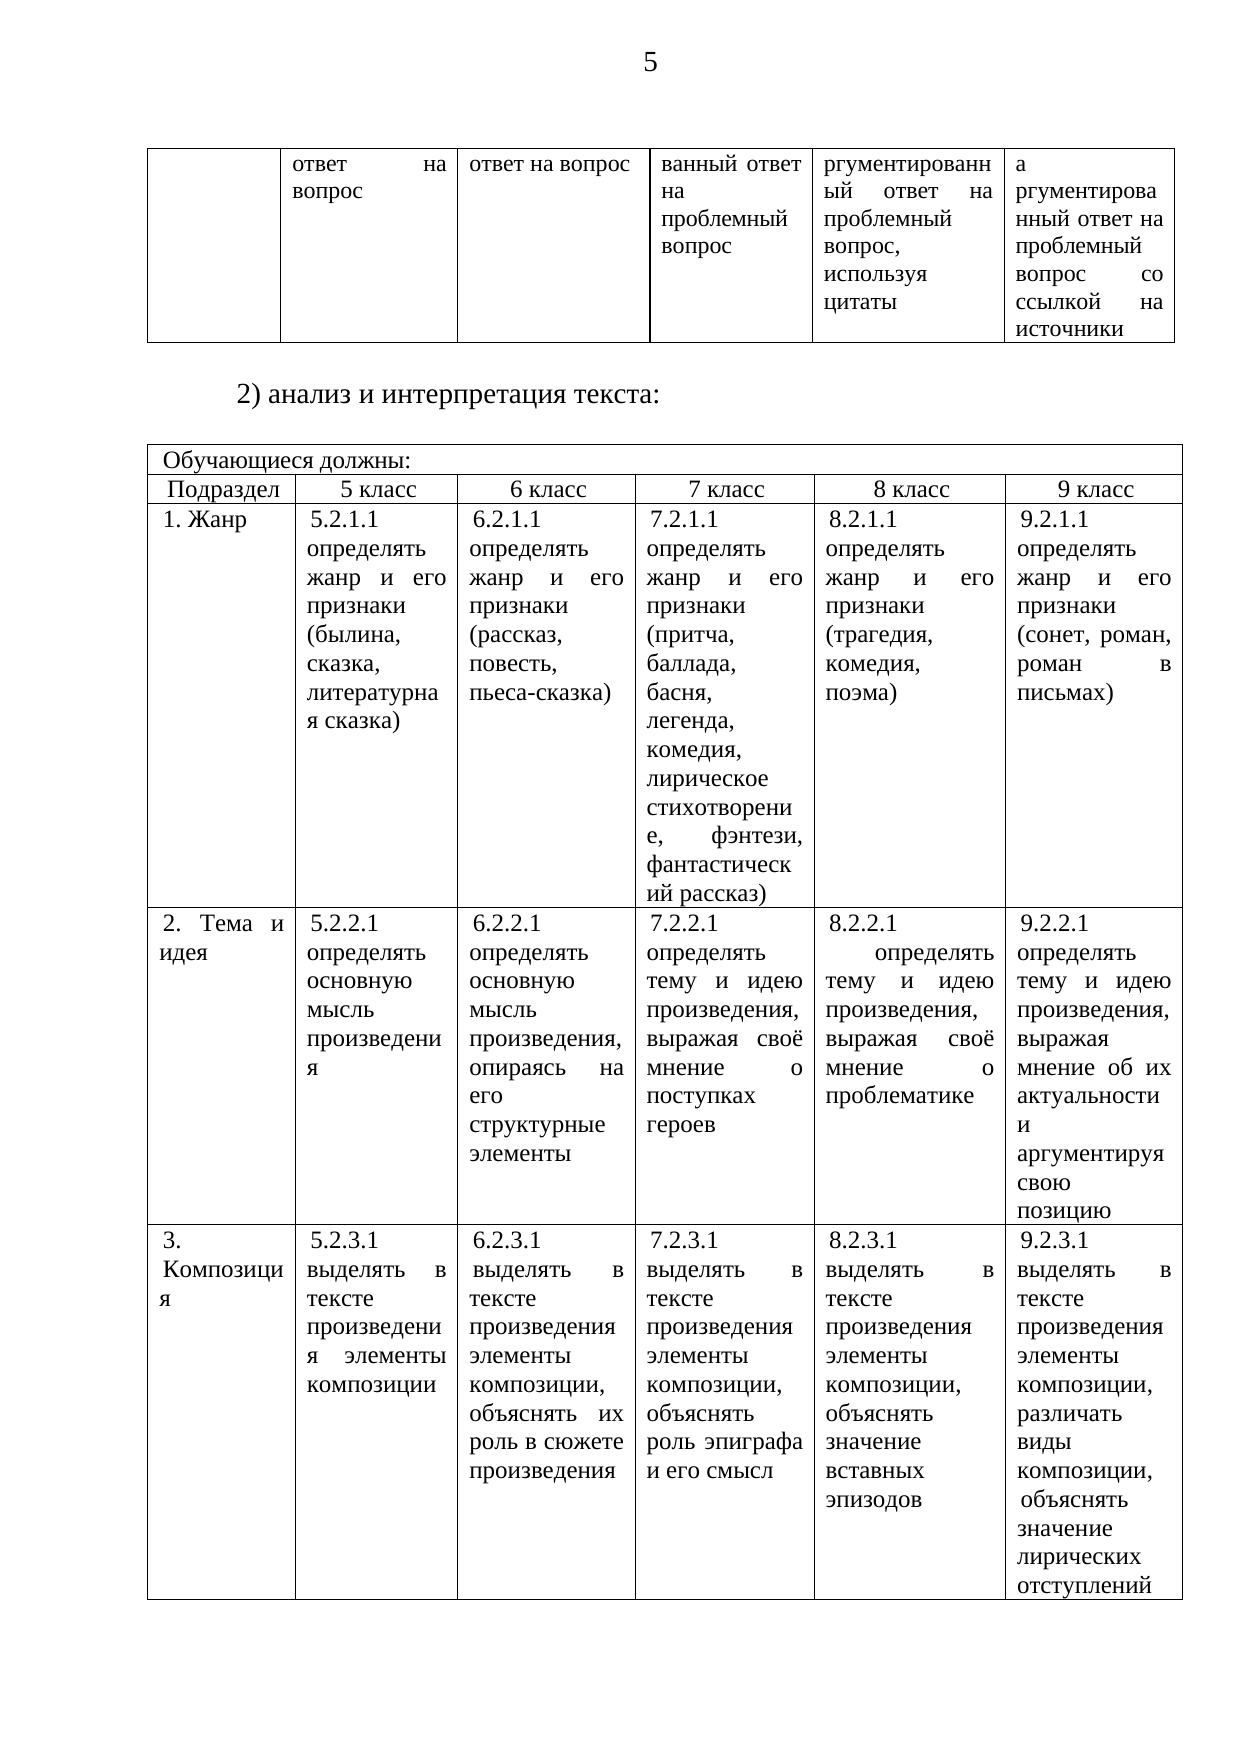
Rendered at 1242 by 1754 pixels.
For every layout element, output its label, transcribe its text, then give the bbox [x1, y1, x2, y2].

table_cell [1005, 149, 1174, 342]
table_cell 2. Тема и идея [148, 908, 295, 1224]
table_cell 9.2.3.1 выделять в тексте произведения элементы композиции, различать виды композиции, объяснять значение лирических отступлений [1006, 1225, 1182, 1599]
table_header Обучающиеся должны: [148, 445, 1182, 473]
table_cell 5.2.3.1 выделять в тексте произведения элементы композиции [296, 1225, 457, 1599]
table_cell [458, 149, 649, 342]
table_cell 7.2.3.1 выделять в тексте произведения элементы композиции, объяснять роль эпиграфа и его смысл [636, 1225, 814, 1599]
table_cell 6.2.3.1 выделять в тексте произведения элементы композиции, объяснять их роль в сюжете произведения [458, 1225, 635, 1599]
table_cell 9.2.1.1 определять жанр и его признаки (сонет, роман, роман в письмах) [1006, 504, 1182, 907]
table_cell 6 класс [458, 475, 635, 503]
table_cell 5.2.1.1 определять жанр и его признаки (былина, сказка, литературная сказка) [296, 504, 457, 907]
table_cell 3. Композиция [148, 1225, 295, 1599]
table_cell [281, 149, 457, 342]
table_cell 9 класс [1006, 475, 1182, 503]
table_cell 7 класс [636, 475, 814, 503]
table_cell 5 класс [296, 475, 457, 503]
table_cell 5.2.2.1 определять основную мысль произведения [296, 908, 457, 1224]
table_cell 7.2.2.1 определять тему и идею произведения, выражая своё мнение о поступках героев [636, 908, 814, 1224]
table_cell 8.2.1.1 определять жанр и его признаки (трагедия, комедия, поэма) [815, 504, 1005, 907]
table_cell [148, 149, 280, 342]
table_cell 7.2.1.1 определять жанр и его признаки (притча, баллада, басня, легенда, комедия, лирическое стихотворение, фэнтези, фантастический рассказ) [636, 504, 814, 907]
text 2) анализ и интерпретация текста: [236, 377, 1153, 410]
table_cell 6.2.2.1 определять основную мысль произведения, опираясь на его структурные элементы [458, 908, 635, 1224]
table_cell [813, 149, 1004, 342]
table_cell Подраздел [148, 475, 295, 503]
table_cell 8 класс [815, 475, 1005, 503]
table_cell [651, 149, 812, 342]
table_cell 1. Жанр [148, 504, 295, 907]
table_cell 9.2.2.1 определять тему и идею произведения, выражая мнение об их актуальности и аргументируя свою позицию [1006, 908, 1182, 1224]
table_cell 6.2.1.1 определять жанр и его признаки (рассказ, повесть, пьеса-сказка) [458, 504, 635, 907]
table_cell 8.2.2.1 определять тему и идею произведения, выражая своё мнение о проблематике [815, 908, 1005, 1224]
table_cell 8.2.3.1 выделять в тексте произведения элементы композиции, объяснять значение вставных эпизодов [815, 1225, 1005, 1599]
